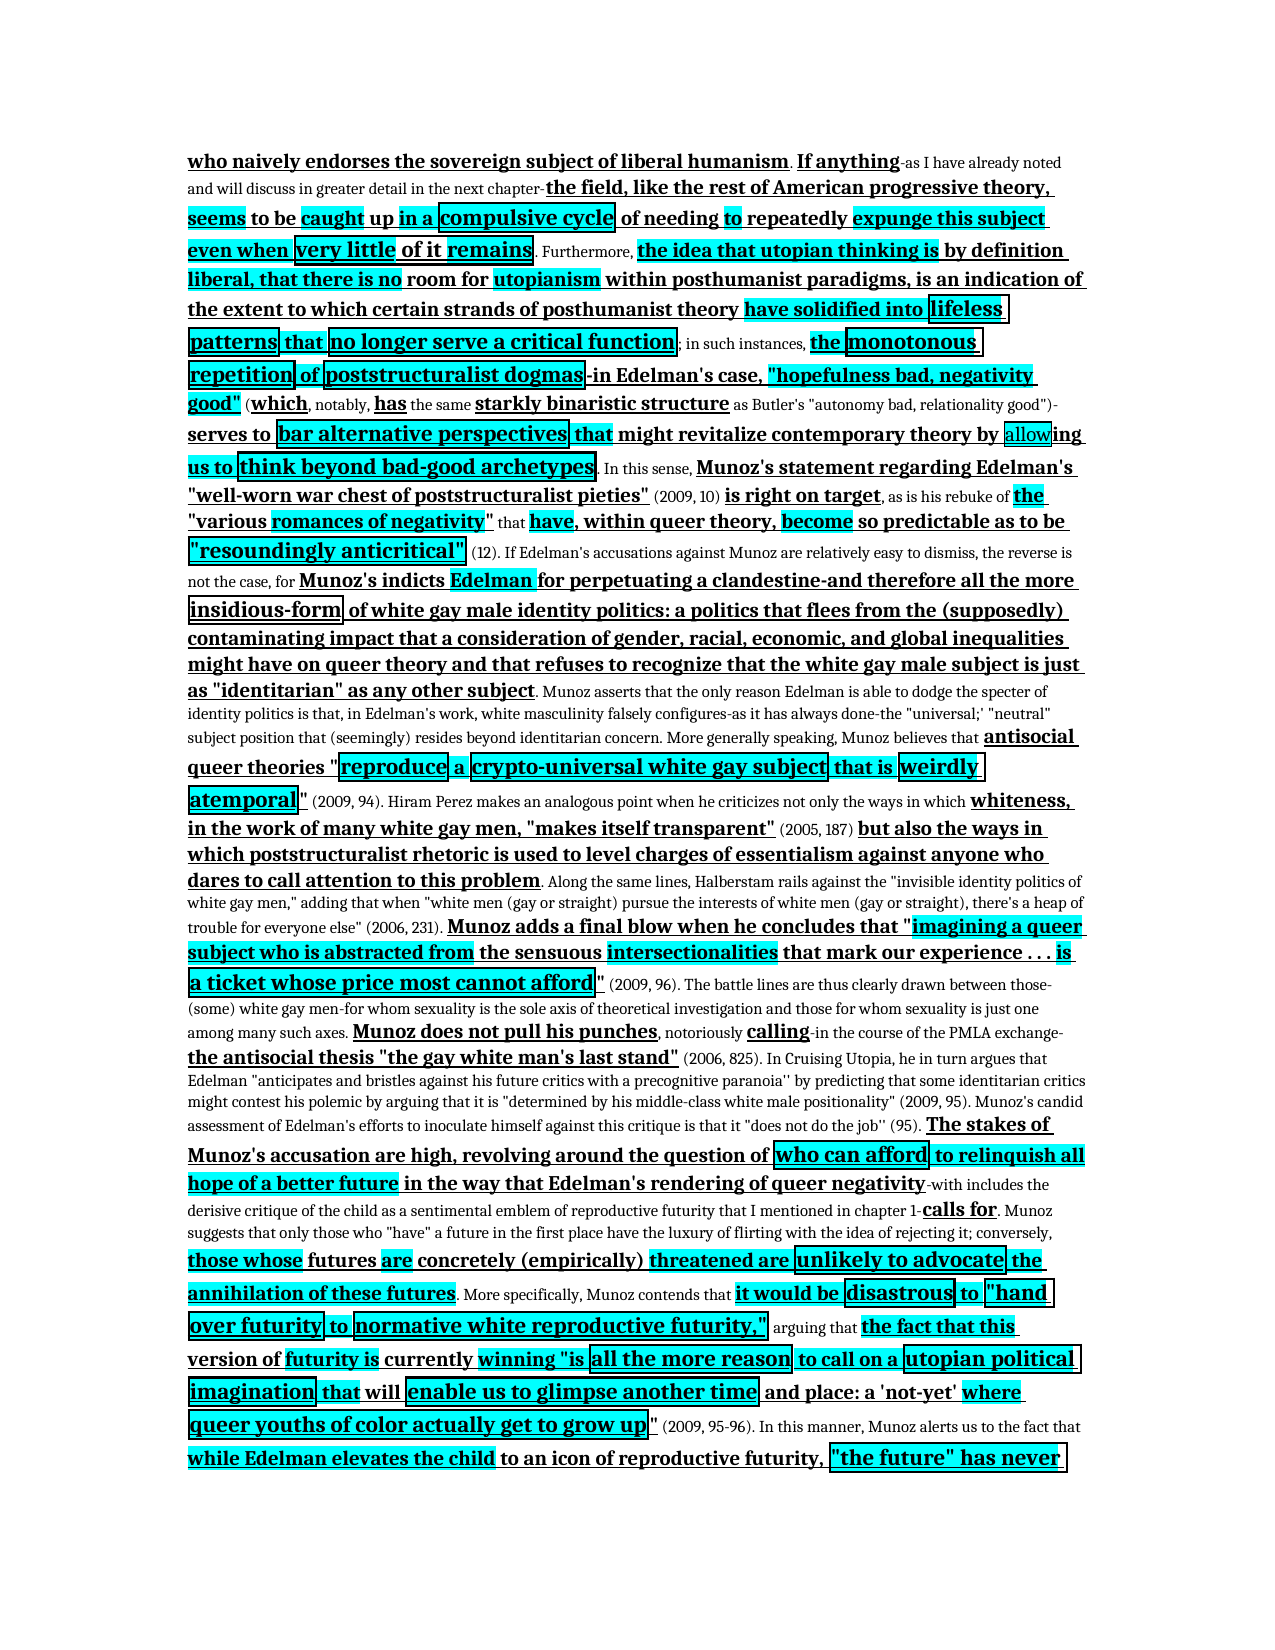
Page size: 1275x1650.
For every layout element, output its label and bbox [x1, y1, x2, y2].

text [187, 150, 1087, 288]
text [187, 289, 1087, 1473]
